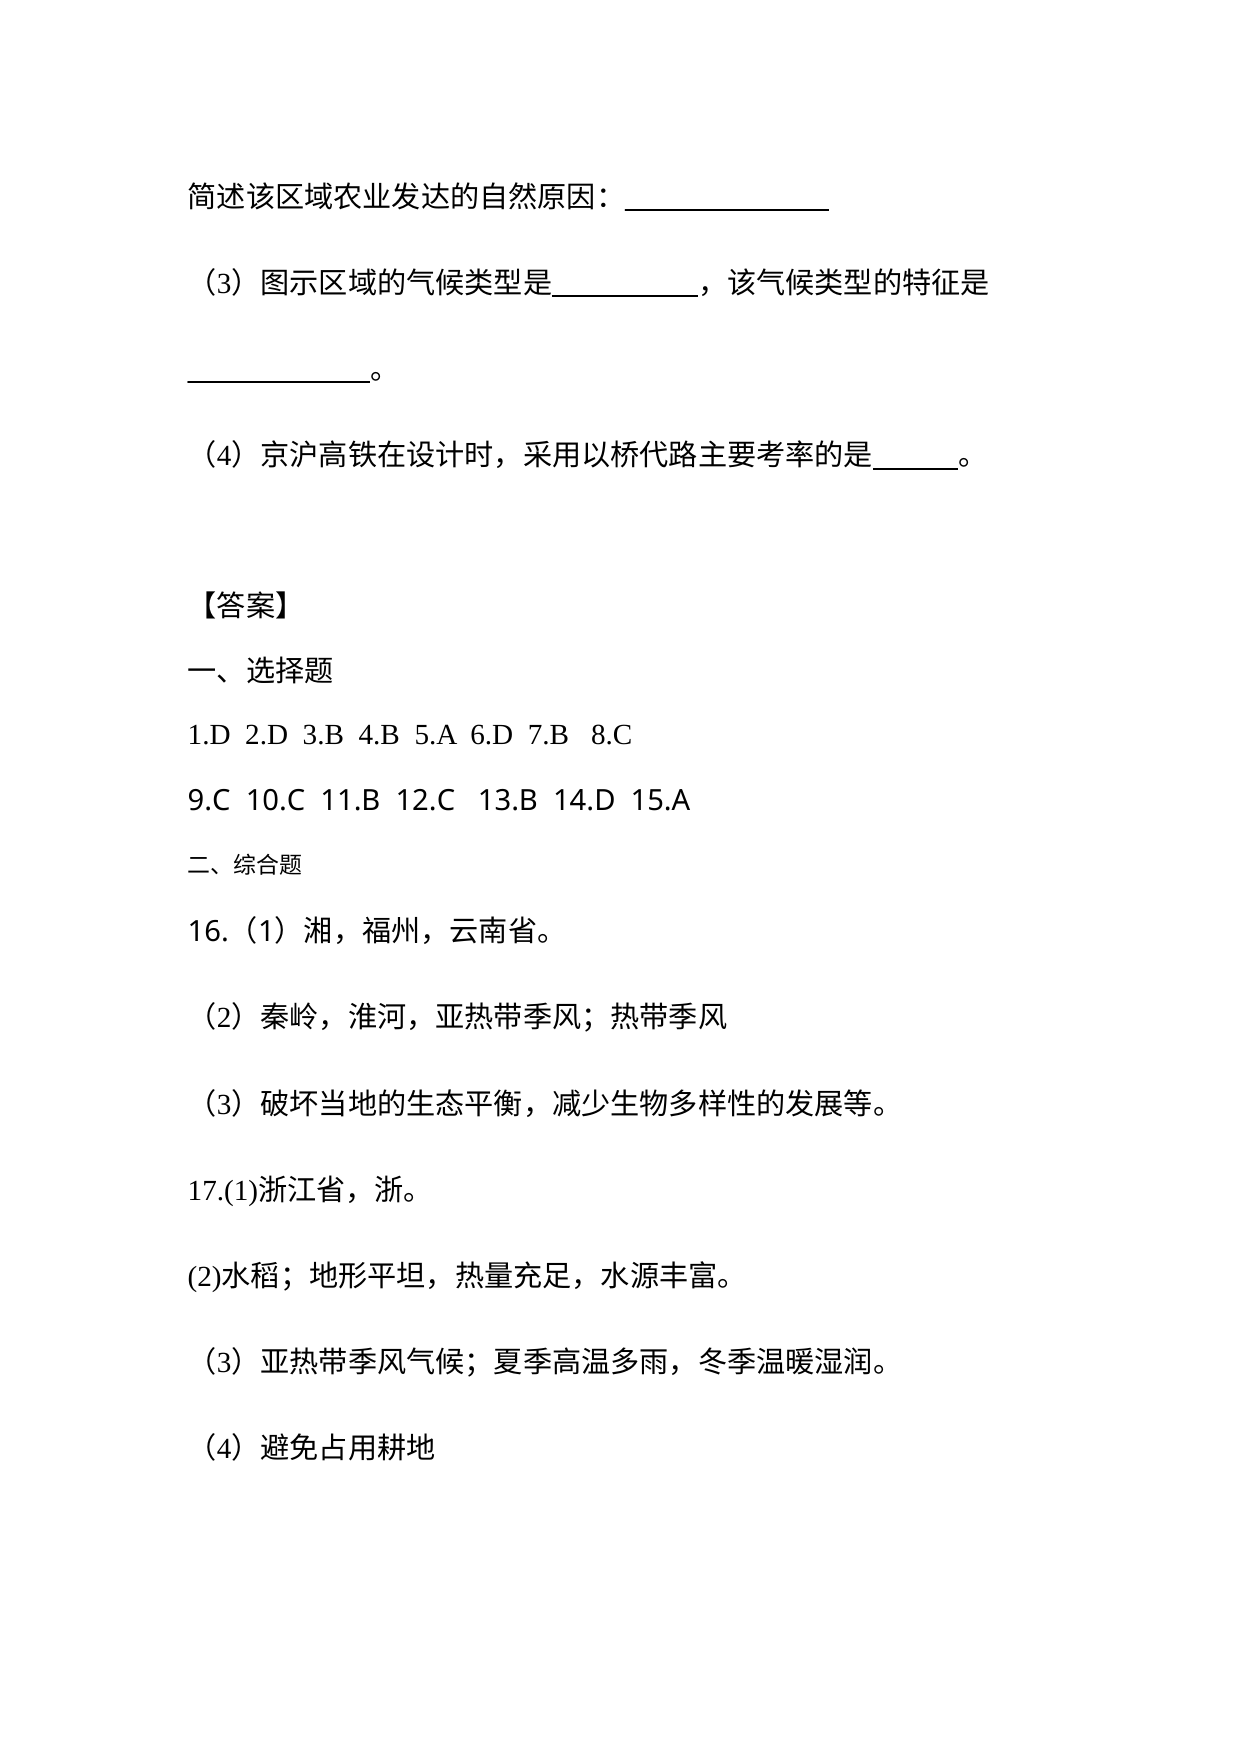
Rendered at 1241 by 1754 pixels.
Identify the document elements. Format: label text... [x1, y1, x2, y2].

list 16.（1）湘，福州，云南省。 [187, 897, 1053, 962]
list （2）秦岭，淮河，亚热带季风；热带季风 [187, 983, 1053, 1048]
text 17.(1)浙江省，浙。 [187, 1155, 1053, 1220]
text _____ 。 [187, 334, 1053, 399]
text 【答案】 [187, 572, 1053, 637]
text 简述该区域农业发达的自然原因：_____ [187, 162, 1053, 227]
text 一、选择题 [187, 637, 1053, 702]
list （4）避免占用耕地 [187, 1413, 1053, 1478]
text (2)水稻；地形平坦，热量充足，水源丰富。 [187, 1241, 1053, 1306]
text （3）亚热带季风气候；夏季高温多雨，冬季温暖湿润。 [187, 1327, 1053, 1392]
list （3）图示区域的气候类型是_____ ，该气候类型的特征是 [187, 248, 1053, 313]
text 二、综合题 [187, 832, 1053, 897]
text 9.C 10.C 11.B 12.C 13.B 14.D 15.A [187, 767, 1053, 832]
text （3）破坏当地的生态平衡，减少生物多样性的发展等。 [187, 1069, 1053, 1134]
list （4）京沪高铁在设计时，采用以桥代路主要考率的是 。 [187, 420, 1053, 485]
text 1.D 2.D 3.B 4.B 5.A 6.D 7.B 8.C [187, 702, 1053, 767]
